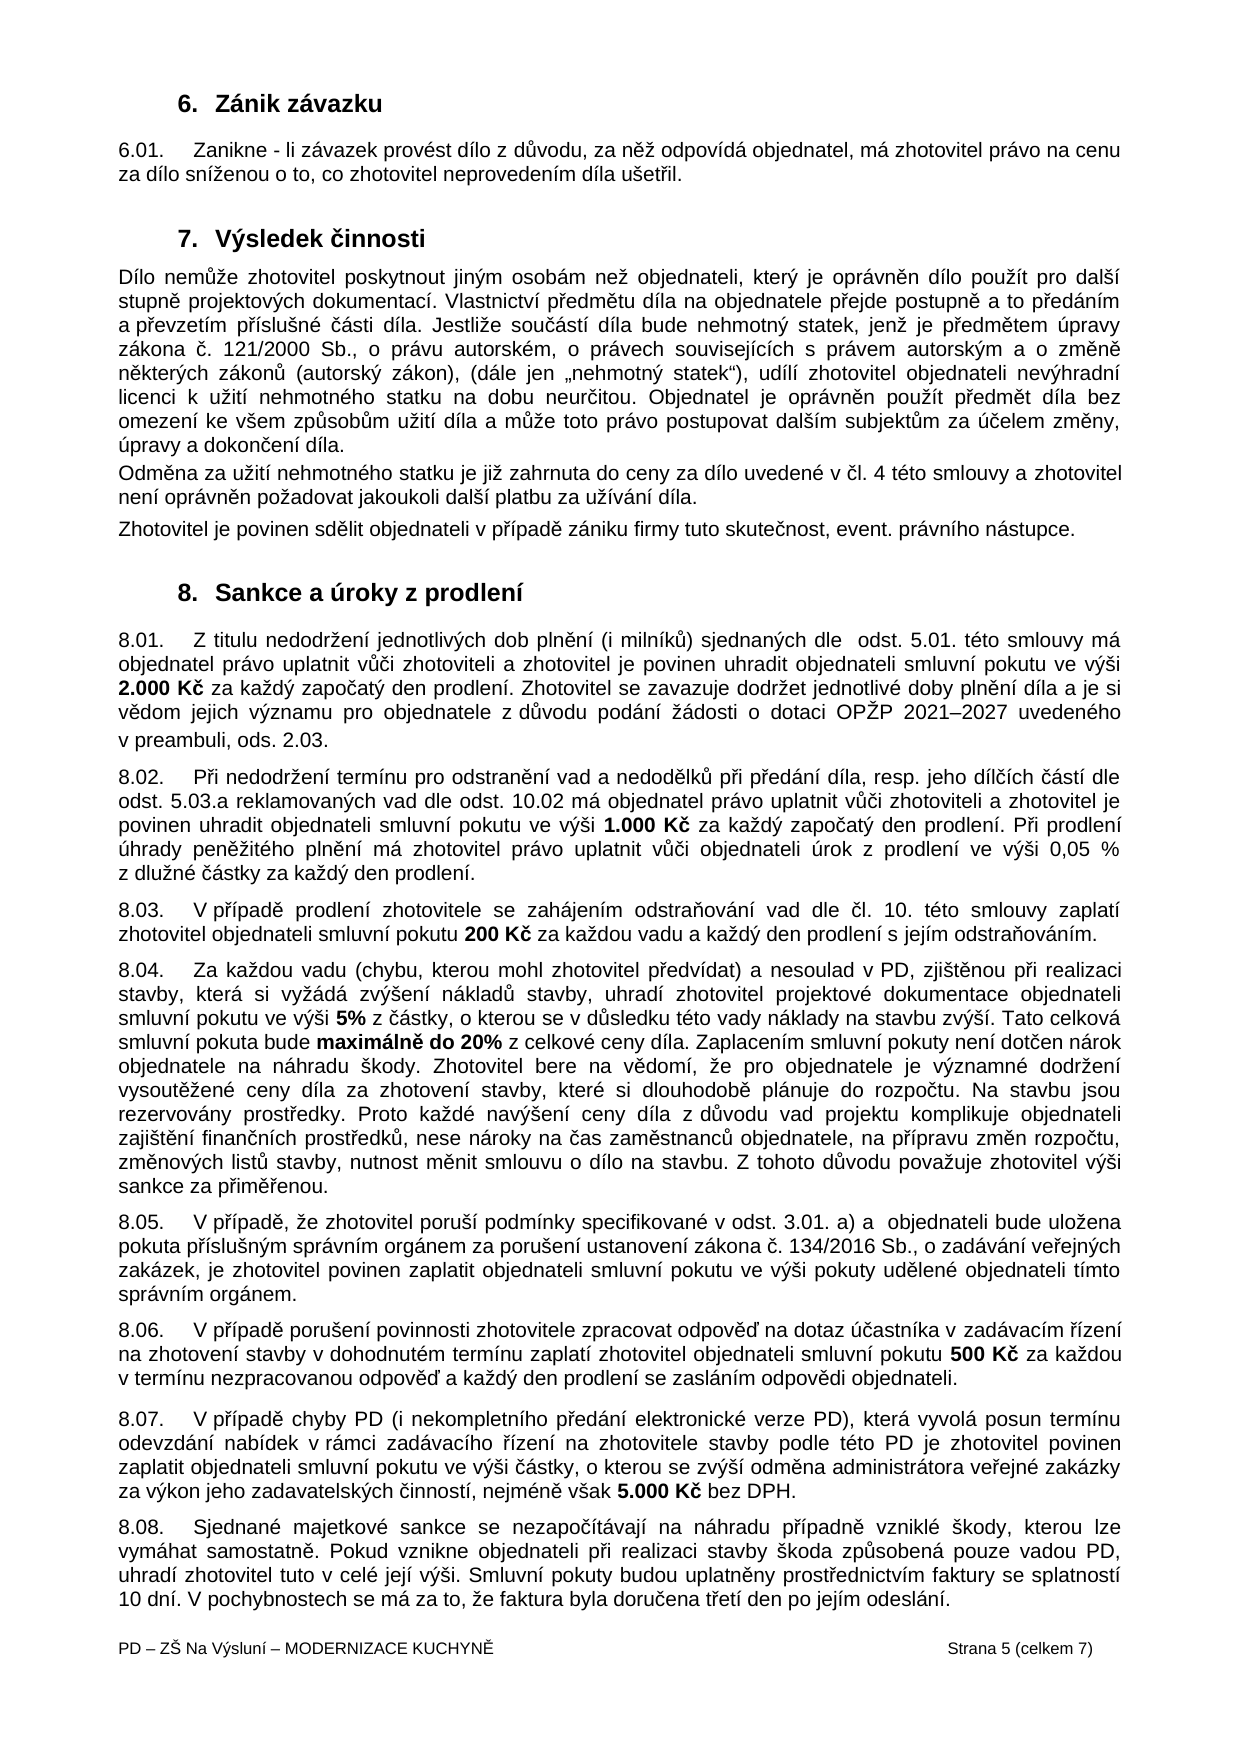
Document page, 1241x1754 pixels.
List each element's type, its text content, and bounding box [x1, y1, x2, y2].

text Odměna za užití nehmotného statku je již zahrnuta do ceny za dílo uvedené v čl. 4 této smlouvy a zhotovitel není oprávněn požadovat jakoukoli další platbu za užívání díla. [118, 461, 1122, 509]
subtitle V případě prodlení zhotovitele se zahájením odstraňování vad dle čl. 10. této smlouvy zaplatí zhotovitel objednateli smluvní pokutu 200 Kč za každou vadu a každý den prodlení s jejím odstraňováním. [118, 897, 1122, 945]
subtitle Sankce a úroky z prodlení [177, 578, 1122, 607]
subtitle Výsledek činnosti [177, 224, 1122, 252]
subtitle V případě chyby PD (i nekompletního předání elektronické verze PD), která vyvolá posun termínu odevzdání nabídek v rámci zadávacího řízení na zhotovitele stavby podle této PD je zhotovitel povinen zaplatit objednateli smluvní pokutu ve výši částky, o kterou se zvýší odměna administrátora veřejné zakázky za výkon jeho zadavatelských činností, nejméně však 5.000 Kč bez DPH. [118, 1407, 1122, 1503]
subtitle Zanikne - li závazek provést dílo z důvodu, za něž odpovídá objednatel, má zhotovitel právo na cenu za dílo sníženou o to, co zhotovitel neprovedením díla ušetřil. [118, 138, 1122, 186]
subtitle V případě porušení povinnosti zhotovitele zpracovat odpověď na dotaz účastníka v zadávacím řízení na zhotovení stavby v dohodnutém termínu zaplatí zhotovitel objednateli smluvní pokutu 500 Kč za každou v termínu nezpracovanou odpověď a každý den prodlení se zasláním odpovědi objednateli. [118, 1318, 1122, 1390]
text Zhotovitel je povinen sdělit objednateli v případě zániku firmy tuto skutečnost, event. právního nástupce. [118, 517, 1122, 541]
text Dílo nemůže zhotovitel poskytnout jiným osobám než objednateli, který je oprávněn dílo použít pro další stupně projektových dokumentací. Vlastnictví předmětu díla na objednatele přejde postupně a to předáním a převzetím příslušné části díla. Jestliže součástí díla bude nehmotný statek, jenž je předmětem úpravy zákona č. 121/2000 Sb., o právu autorském, o právech souvisejících s právem autorským a o změně některých zákonů (autorský zákon), (dále jen „nehmotný statek“), udílí zhotovitel objednateli nevýhradní licenci k užití nehmotného statku na dobu neurčitou. Objednatel je oprávněn použít předmět díla bez omezení ke všem způsobům užití díla a může toto právo postupovat dalším subjektům za účelem změny, úpravy a dokončení díla. [118, 265, 1122, 457]
subtitle Zánik závazku [177, 89, 1122, 117]
subtitle Za každou vadu (chybu, kterou mohl zhotovitel předvídat) a nesoulad v PD, zjištěnou při realizaci stavby, která si vyžádá zvýšení nákladů stavby, uhradí zhotovitel projektové dokumentace objednateli smluvní pokutu ve výši 5% z částky, o kterou se v důsledku této vady náklady na stavbu zvýší. Tato celková smluvní pokuta bude maximálně do 20% z celkové ceny díla. Zaplacením smluvní pokuty není dotčen nárok objednatele na náhradu škody. Zhotovitel bere na vědomí, že pro objednatele je významné dodržení vysoutěžené ceny díla za zhotovení stavby, které si dlouhodobě plánuje do rozpočtu. Na stavbu jsou rezervovány prostředky. Proto každé navýšení ceny díla z důvodu vad projektu komplikuje objednateli zajištění finančních prostředků, nese nároky na čas zaměstnanců objednatele, na přípravu změn rozpočtu, změnových listů stavby, nutnost měnit smlouvu o dílo na stavbu. Z tohoto důvodu považuje zhotovitel výši sankce za přiměřenou. [118, 958, 1122, 1197]
subtitle Sjednané majetkové sankce se nezapočítávají na náhradu případně vzniklé škody, kterou lze vymáhat samostatně. Pokud vznikne objednateli při realizaci stavby škoda způsobená pouze vadou PD, uhradí zhotovitel tuto v celé její výši. Smluvní pokuty budou uplatněny prostřednictvím faktury se splatností 10 dní. V pochybnostech se má za to, že faktura byla doručena třetí den po jejím odeslání. [118, 1515, 1122, 1611]
subtitle Z titulu nedodržení jednotlivých dob plnění (i milníků) sjednaných dle odst. 5.01. této smlouvy má objednatel právo uplatnit vůči zhotoviteli a zhotovitel je povinen uhradit objednateli smluvní pokutu ve výši 2.000 Kč za každý započatý den prodlení. Zhotovitel se zavazuje dodržet jednotlivé doby plnění díla a je si vědom jejich významu pro objednatele z důvodu podání žádosti o dotaci OPŽP 2021–2027 uvedeného v preambuli, ods. 2.03. [118, 628, 1122, 753]
subtitle Při nedodržení termínu pro odstranění vad a nedodělků při předání díla, resp. jeho dílčích částí dle odst. 5.03.a reklamovaných vad dle odst. 10.02 má objednatel právo uplatnit vůči zhotoviteli a zhotovitel je povinen uhradit objednateli smluvní pokutu ve výši 1.000 Kč za každý započatý den prodlení. Při prodlení úhrady peněžitého plnění má zhotovitel právo uplatnit vůči objednateli úrok z prodlení ve výši 0,05 % z dlužné částky za každý den prodlení. [118, 765, 1122, 885]
subtitle V případě, že zhotovitel poruší podmínky specifikované v odst. 3.01. a) a objednateli bude uložena pokuta příslušným správním orgánem za porušení ustanovení zákona č. 134/2016 Sb., o zadávání veřejných zakázek, je zhotovitel povinen zaplatit objednateli smluvní pokutu ve výši pokuty udělené objednateli tímto správním orgánem. [118, 1210, 1122, 1306]
